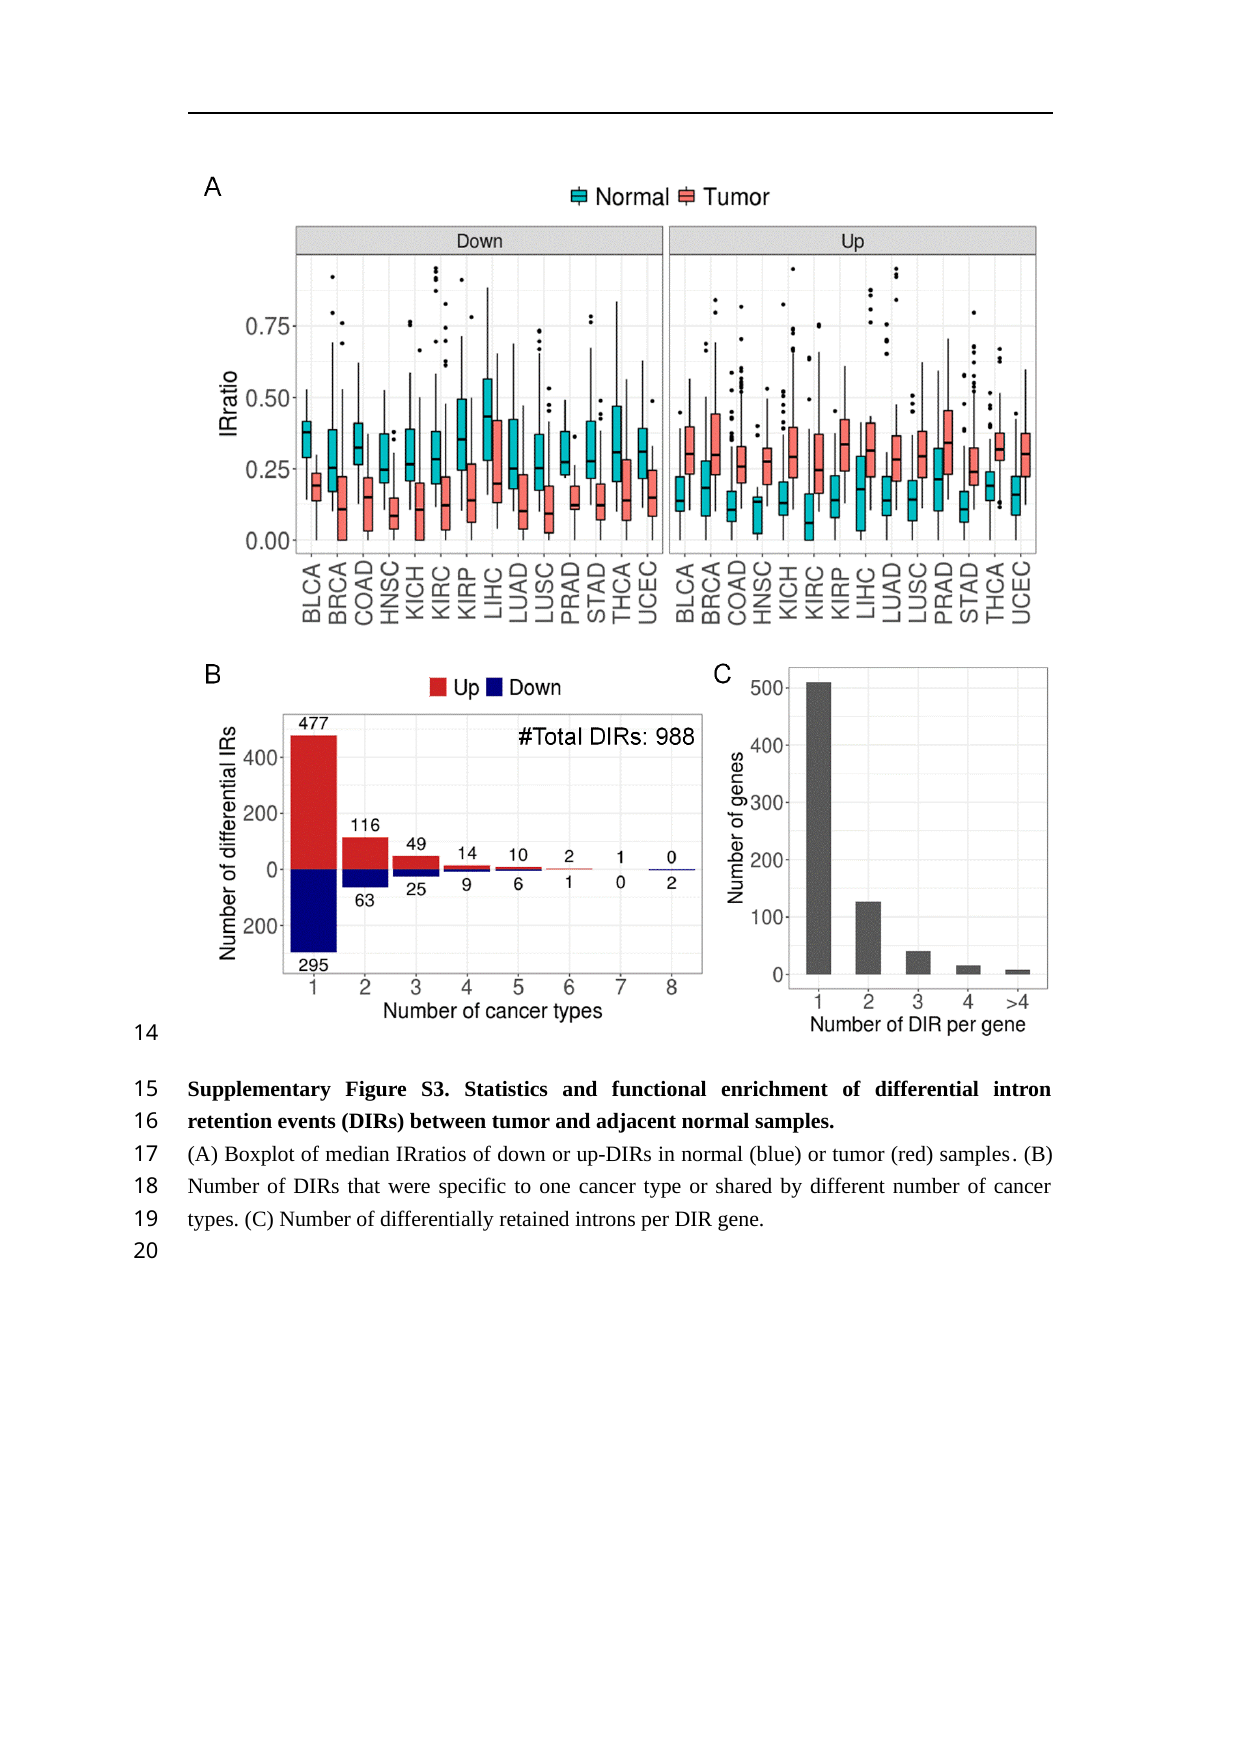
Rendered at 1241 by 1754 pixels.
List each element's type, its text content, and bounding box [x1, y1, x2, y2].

picture [187, 162, 1053, 1041]
text Supplementary Figure S3. Statistics and functional enrichment of differential intron retention events (DIRs) between tumor and adjacent normal samples. [187, 1072, 1053, 1137]
text (A) Boxplot of median IRratios of down or up-DIRs in normal (blue) or tumor (red) samples. (B) Number of DIRs that were specific to one cancer type or shared by different number of cancer types. (C) Number of differentially retained introns per DIR gene. [187, 1137, 1053, 1234]
